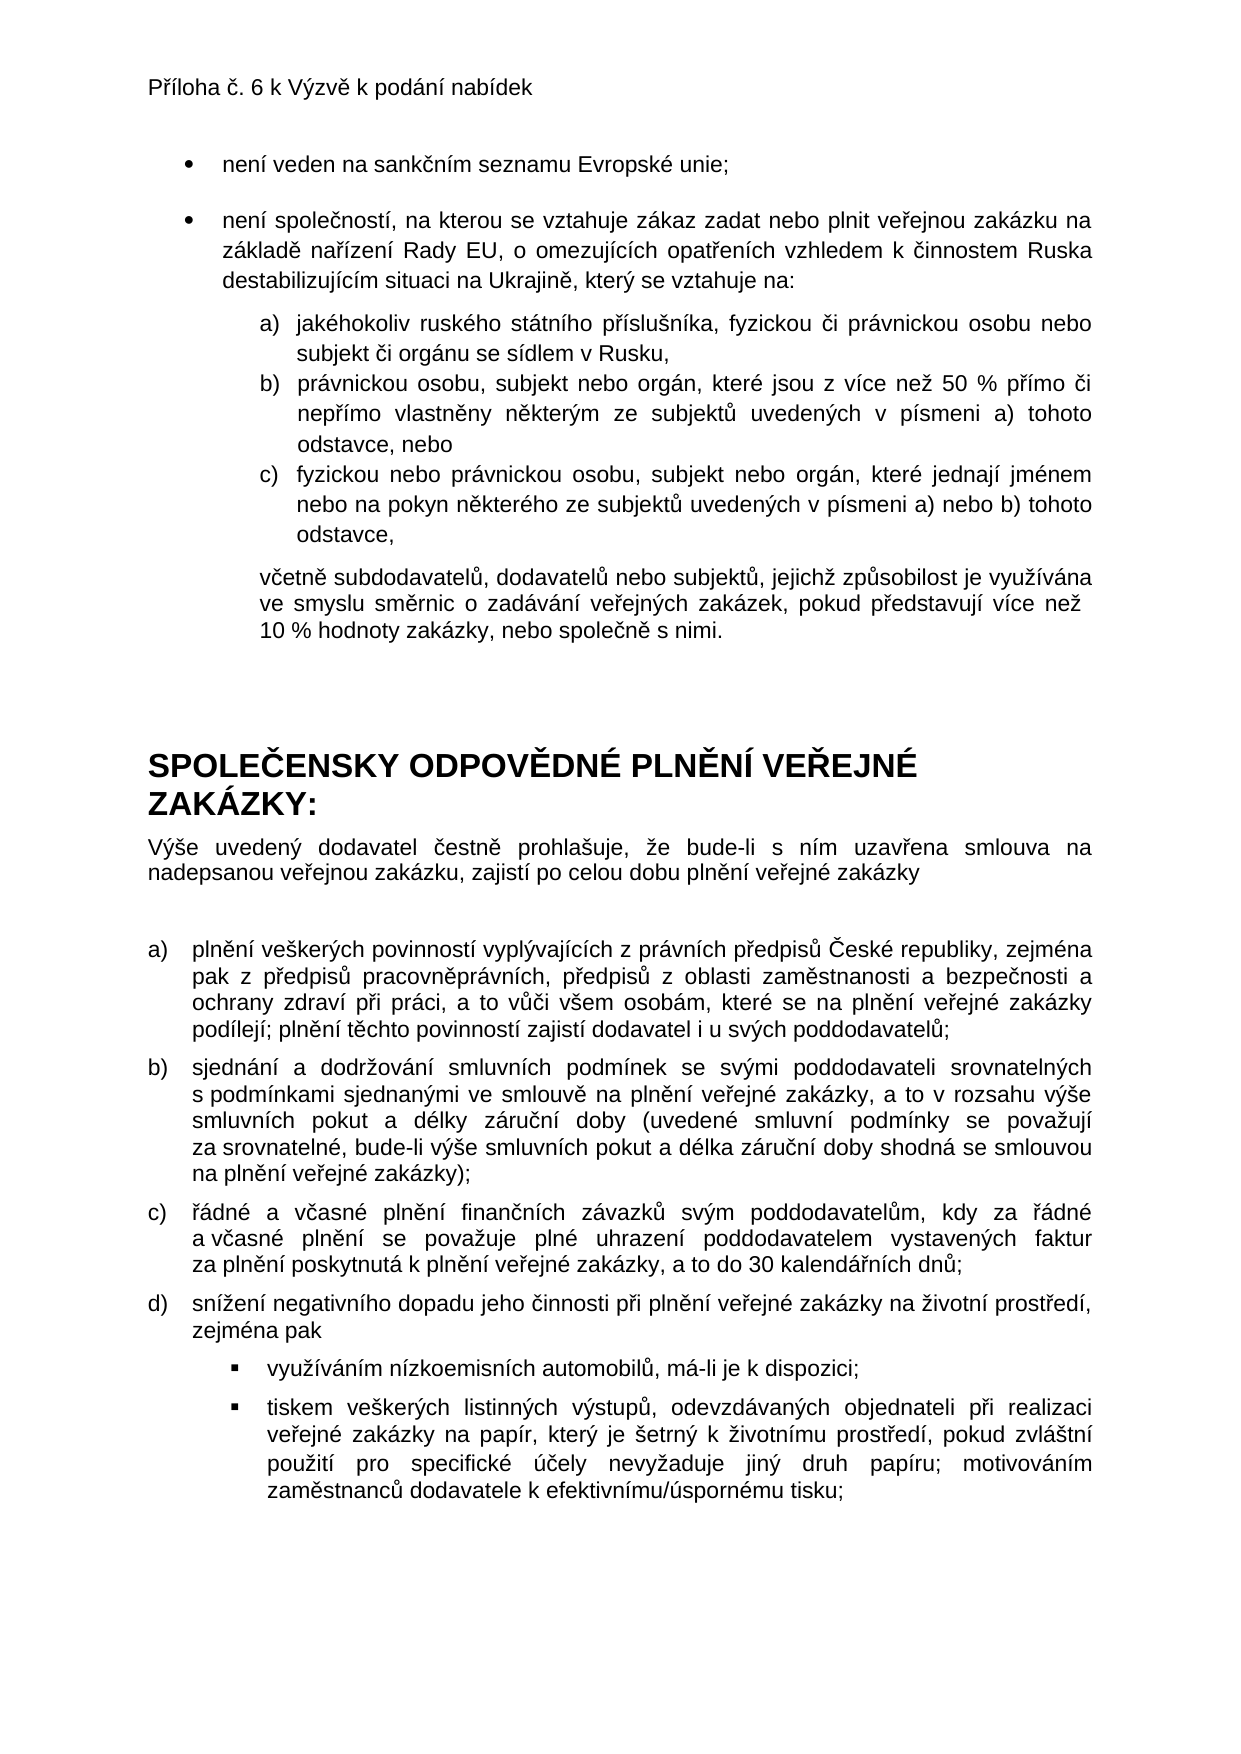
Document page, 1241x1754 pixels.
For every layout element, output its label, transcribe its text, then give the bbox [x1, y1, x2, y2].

list není veden na sankčním seznamu Evropské unie; [185, 151, 1093, 178]
list tiskem veškerých listinných výstupů, odevzdávaných objednateli při realizaci veřejné zakázky na papír, který je šetrný k životnímu prostředí, pokud zvláštní použití pro specifické účely nevyžaduje jiný druh papíru; motivováním zaměstnanců dodavatele k efektivnímu/úspornému tisku; [229, 1394, 1093, 1503]
text SPOLEČENSKY ODPOVĚDNÉ PLNĚNÍ VEŘEJNÉ ZAKÁZKY: [148, 746, 1093, 823]
list sjednání a dodržování smluvních podmínek se svými poddodavateli srovnatelných s podmínkami sjednanými ve smlouvě na plnění veřejné zakázky, a to v rozsahu výše smluvních pokut a délky záruční doby (uvedené smluvní podmínky se považují za srovnatelné, bude-li výše smluvních pokut a délka záruční doby shodná se smlouvou na plnění veřejné zakázky); [148, 1054, 1093, 1186]
list snížení negativního dopadu jeho činnosti při plnění veřejné zakázky na životní prostředí, zejména pak [148, 1290, 1093, 1343]
list není společností, na kterou se vztahuje zákaz zadat nebo plnit veřejnou zakázku na základě nařízení Rady EU, o omezujících opatřeních vzhledem k činnostem Ruska destabilizujícím situaci na Ukrajině, který se vztahuje na: [185, 207, 1093, 293]
list řádné a včasné plnění finančních závazků svým poddodavatelům, kdy za řádné a včasné plnění se považuje plné uhrazení poddodavatelem vystavených faktur za plnění poskytnutá k plnění veřejné zakázky, a to do 30 kalendářních dnů; [148, 1199, 1093, 1278]
list plnění veškerých povinností vyplývajících z právních předpisů České republiky, zejména pak z předpisů pracovněprávních, předpisů z oblasti zaměstnanosti a bezpečnosti a ochrany zdraví při práci, a to vůči všem osobám, které se na plnění veřejné zakázky podílejí; plnění těchto povinností zajistí dodavatel i u svých poddodavatelů; [148, 936, 1093, 1042]
text Výše uvedený dodavatel čestně prohlašuje, že bude-li s ním uzavřena smlouva na nadepsanou veřejnou zakázku, zajistí po celou dobu plnění veřejné zakázky [148, 835, 1093, 885]
list jakéhokoliv ruského státního příslušníka, fyzickou či právnickou osobu nebo subjekt či orgánu se sídlem v Rusku, [259, 310, 1093, 366]
list využíváním nízkoemisních automobilů, má-li je k dispozici; [229, 1355, 1093, 1382]
list právnickou osobu, subjekt nebo orgán, které jsou z více než 50 % přímo či nepřímo vlastněny některým ze subjektů uvedených v písmeni a) tohoto odstavce, nebo [259, 370, 1093, 457]
list fyzickou nebo právnickou osobu, subjekt nebo orgán, které jednají jménem nebo na pokyn některého ze subjektů uvedených v písmeni a) nebo b) tohoto odstavce, [259, 461, 1093, 548]
text včetně subdodavatelů, dodavatelů nebo subjektů, jejichž způsobilost je využívána ve smyslu směrnic o zadávání veřejných zakázek, pokud představují více než 10 % hodnoty zakázky, nebo společně s nimi. [259, 564, 1093, 643]
